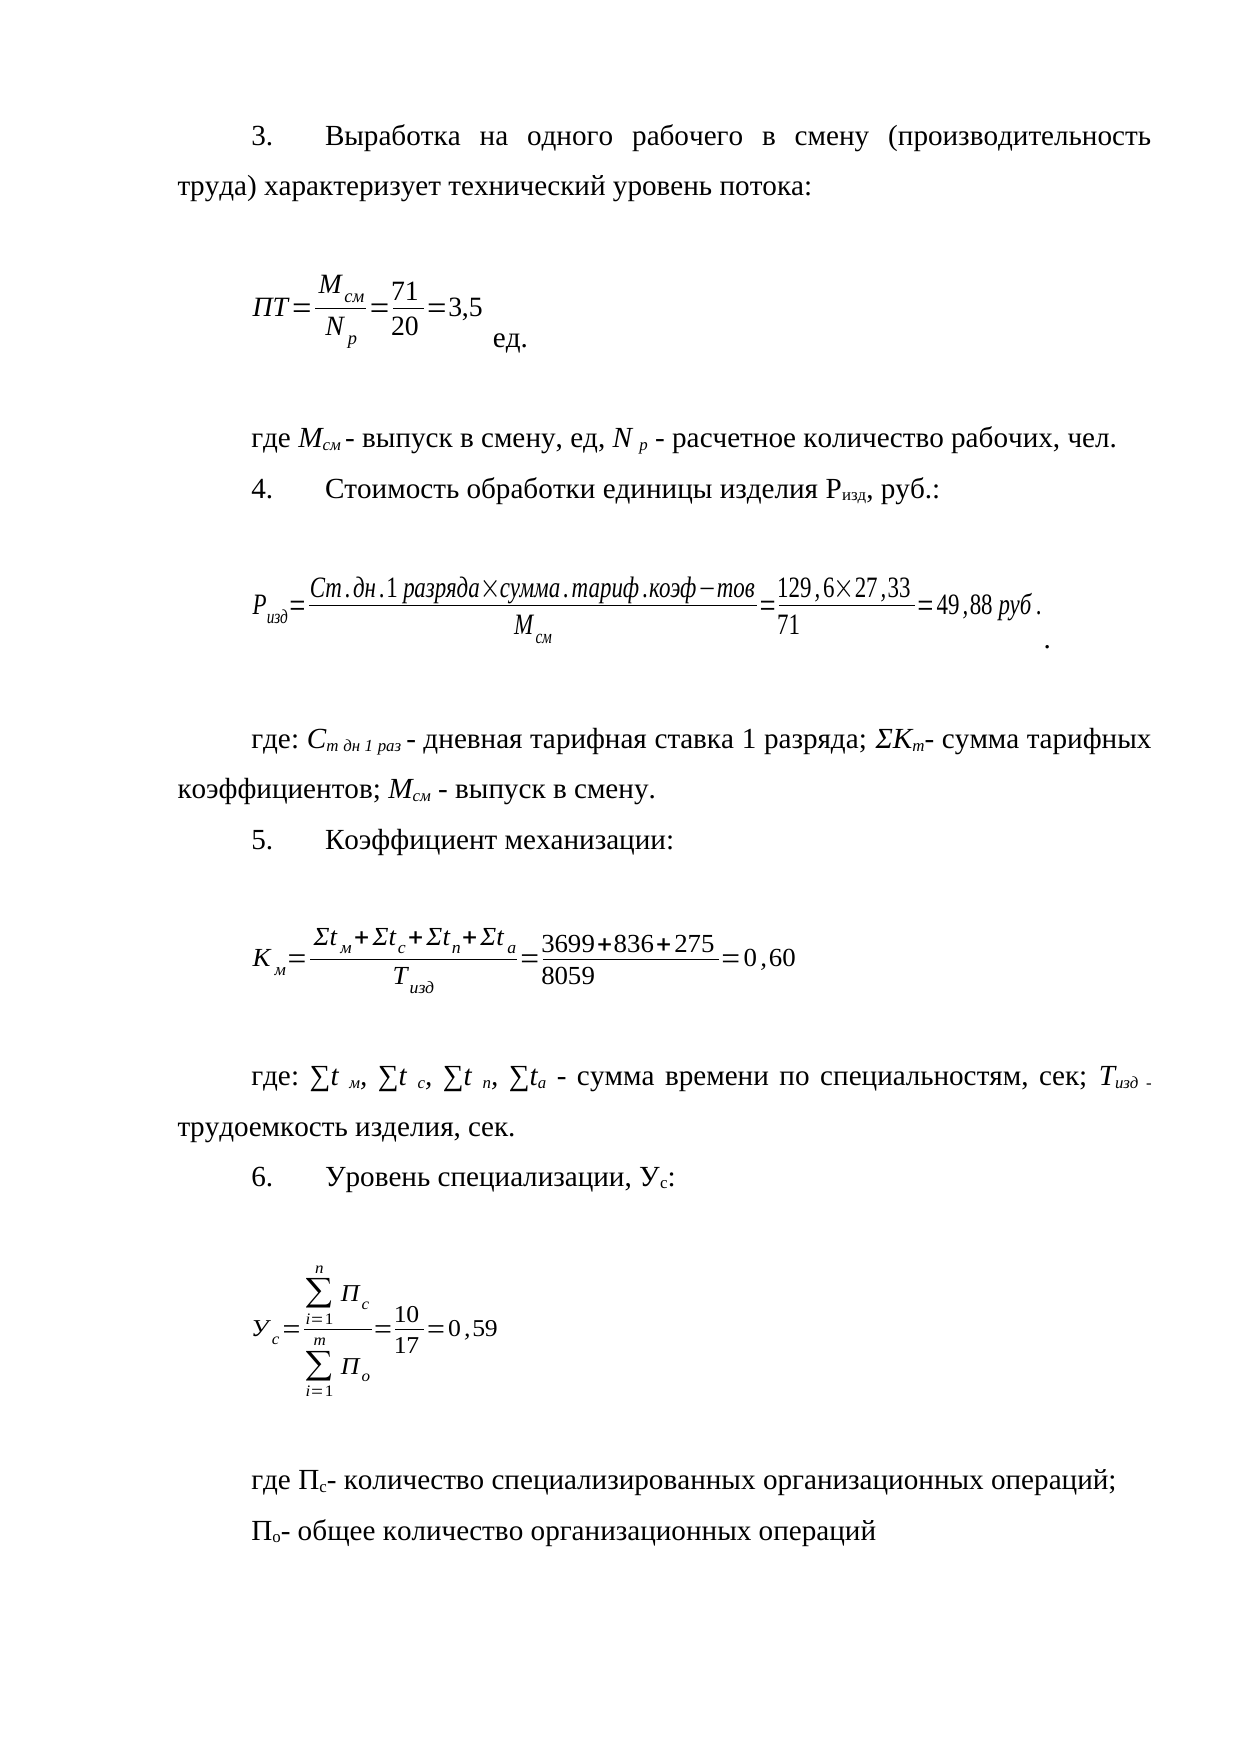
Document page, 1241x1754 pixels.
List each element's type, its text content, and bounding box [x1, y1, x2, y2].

text ед. [177, 269, 1152, 353]
list Выработка на одного рабочего в смену (производительность труда) характеризует технический уровень потока: [177, 118, 1152, 202]
text По- общее количество организационных операций [177, 1513, 1152, 1546]
list Коэффициент механизации: [177, 822, 1152, 856]
list Стоимость обработки единицы изделия Ризд, руб.: [177, 471, 1152, 504]
text . [177, 571, 1152, 654]
list Уровень специализации, Ус: [177, 1159, 1152, 1192]
text где Пс- количество специализированных организационных операций; [177, 1462, 1152, 1496]
text где Мсм - выпуск в смену, ед, N р - расчетное количество рабочих, чел. [177, 421, 1152, 454]
text где: Ст дн 1 раз - дневная тарифная ставка 1 разряда; ΣКт- cумма тарифных коэффициентов; Мсм - выпуск в смену. [177, 721, 1152, 805]
text где: ∑t м, ∑t с, ∑t п, ∑tа - сумма времени по специальностям, сек; Тизд - трудоемкость изделия, сек. [177, 1058, 1152, 1142]
